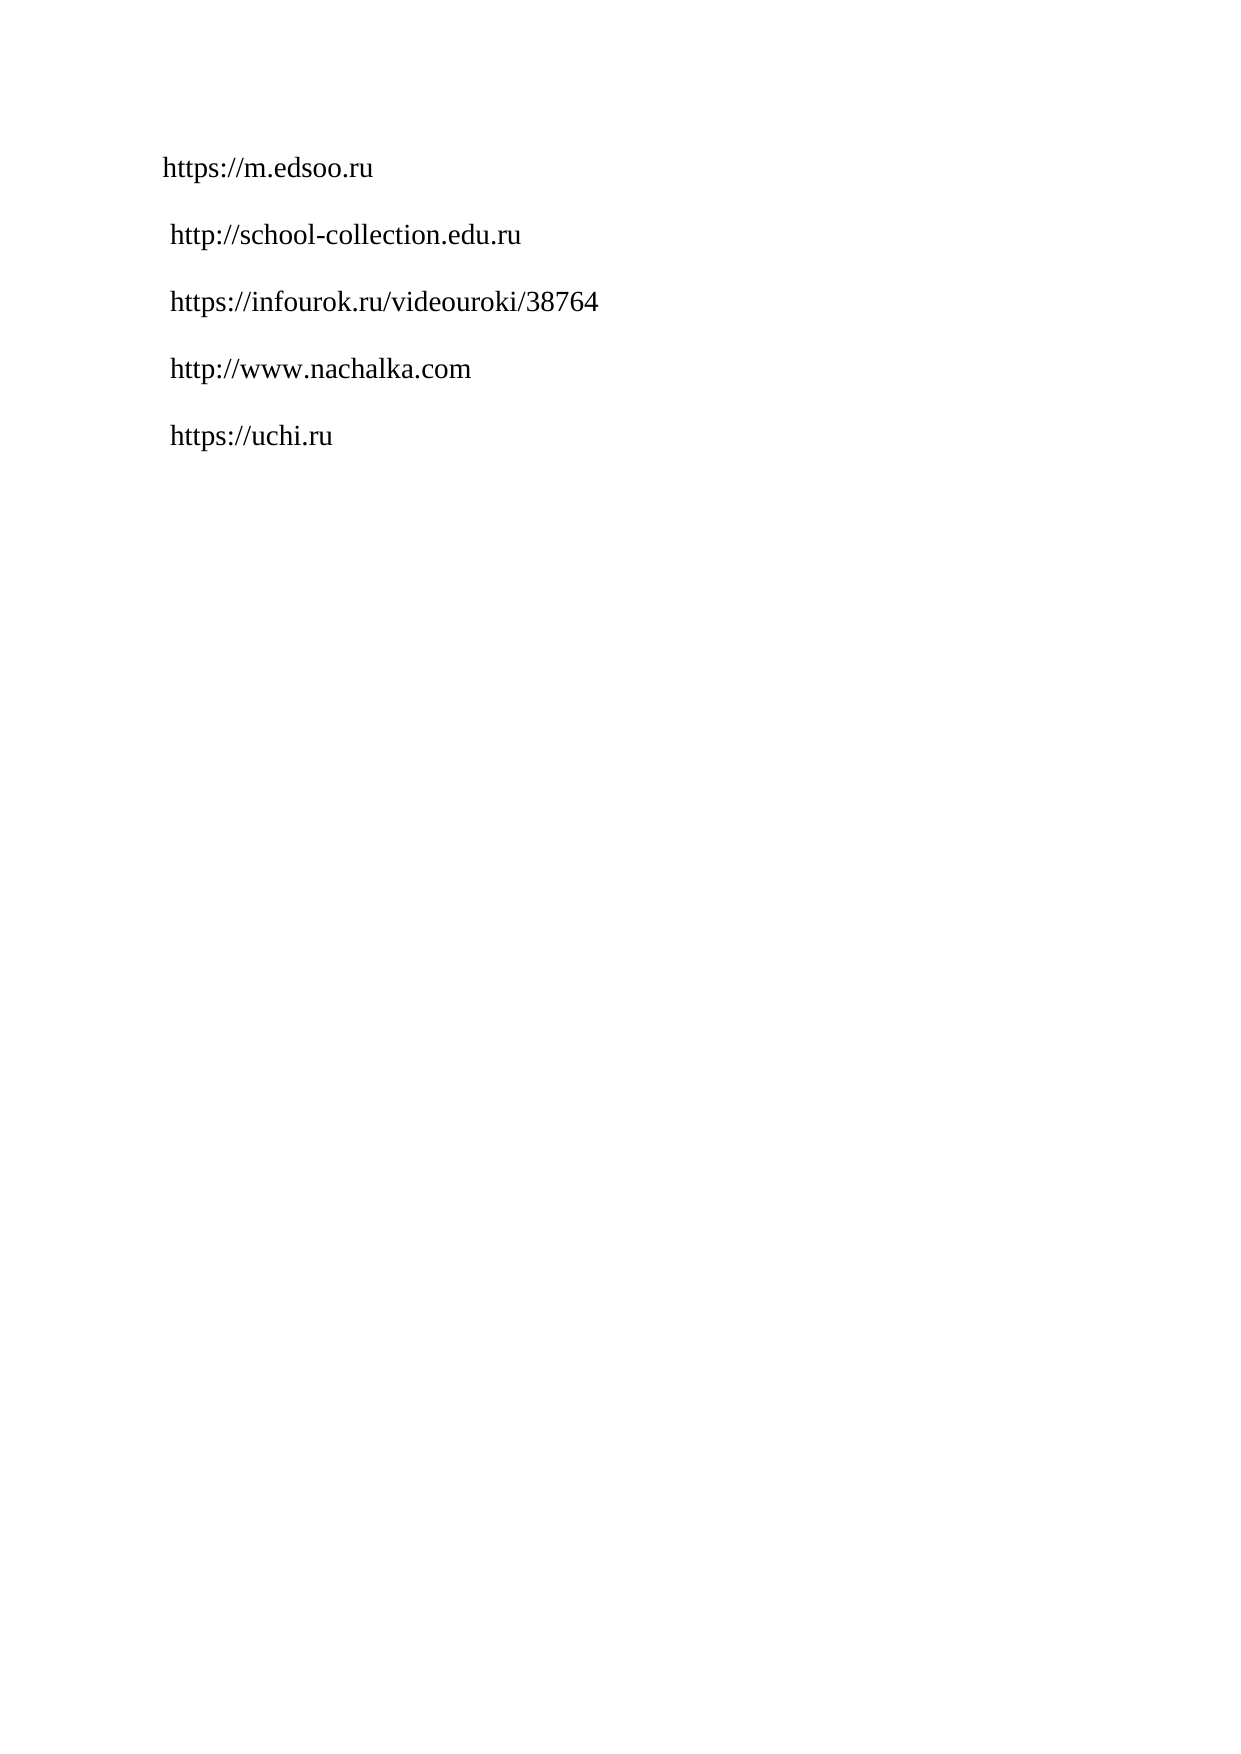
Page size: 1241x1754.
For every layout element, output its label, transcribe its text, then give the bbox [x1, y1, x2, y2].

text https://m.edsoo.ru http://school-collection.edu.ru https://infourok.ru/videouroki/38764 http://www.nachalka.com https://uchi.ru [162, 150, 1090, 452]
